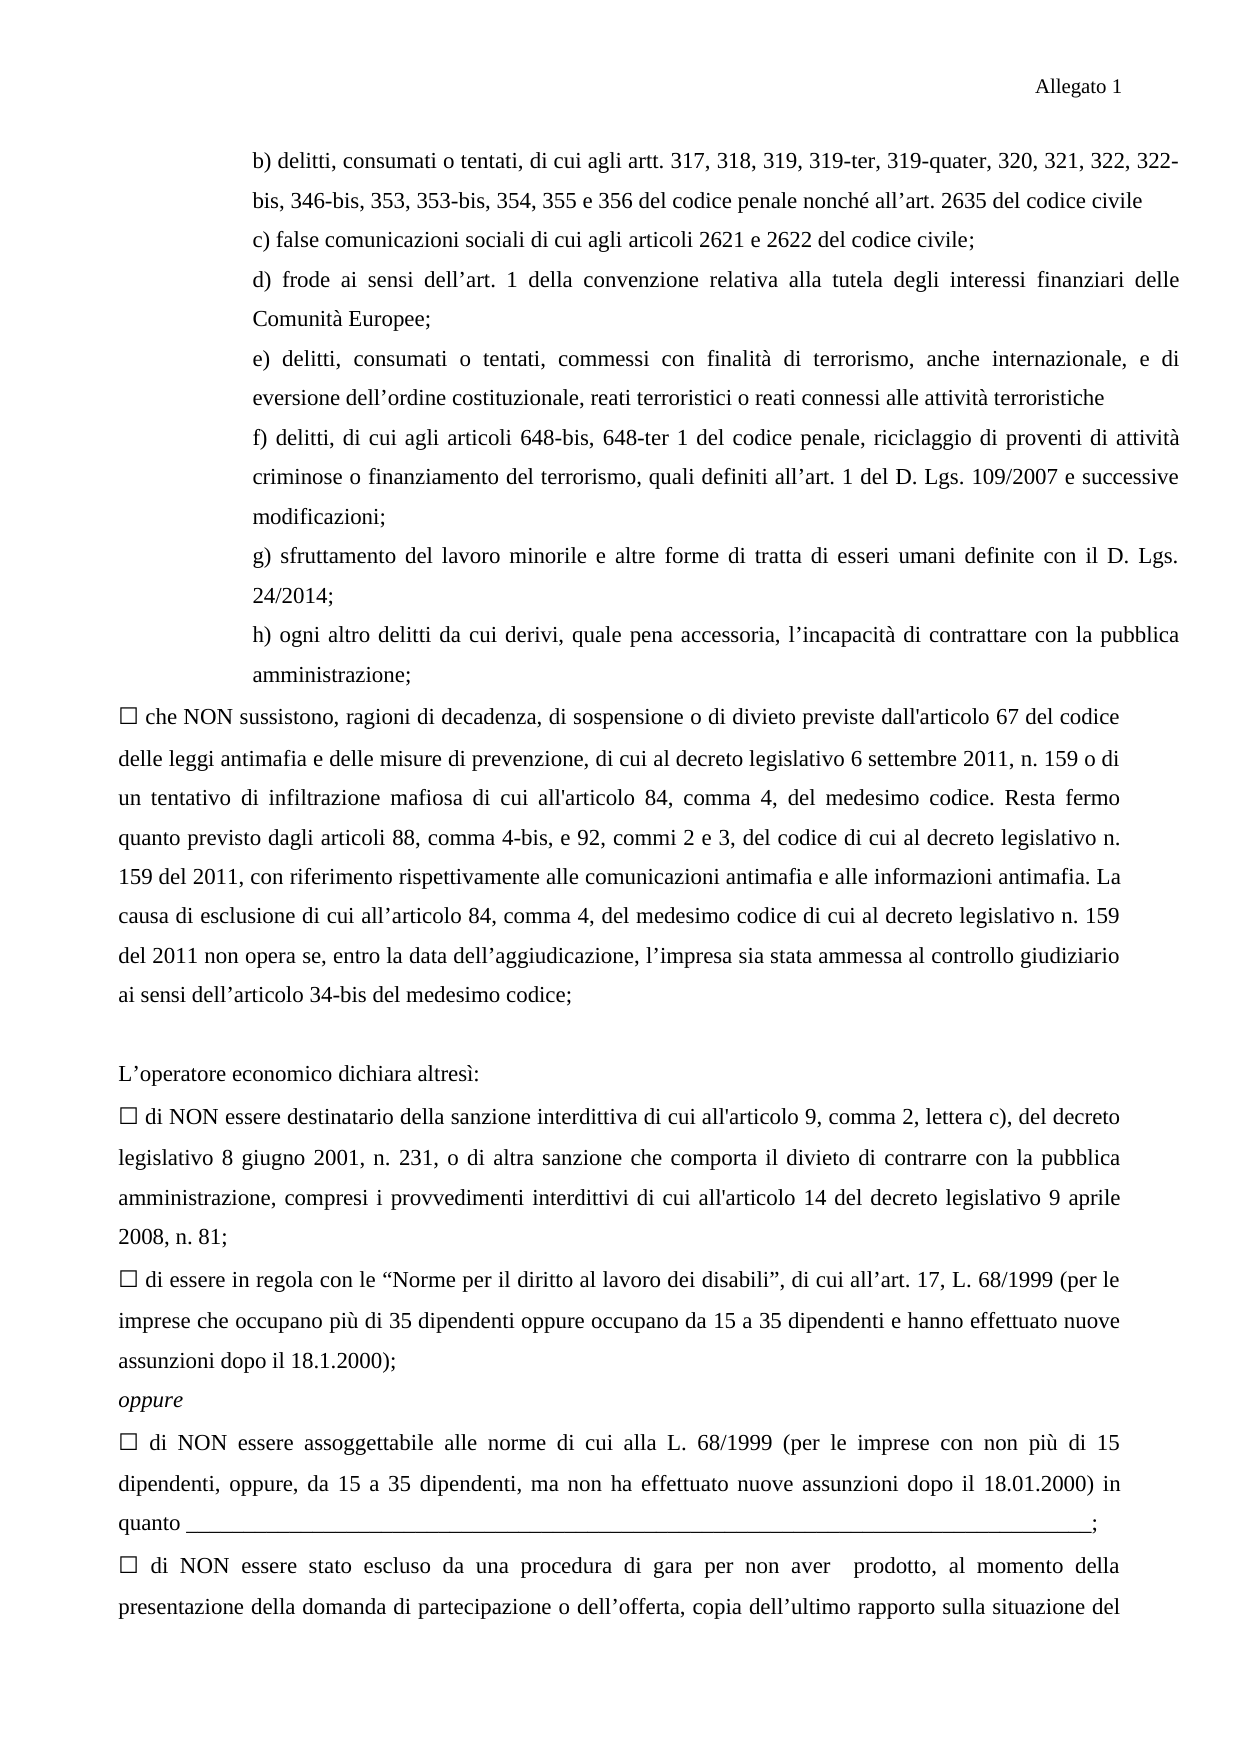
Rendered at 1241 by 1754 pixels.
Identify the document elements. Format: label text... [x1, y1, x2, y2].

text ☐ di NON essere destinatario della sanzione interdittiva di cui all'articolo 9, comma 2, lettera c), del decreto legislativo 8 giugno 2001, n. 231, o di altra sanzione che comporta il divieto di contrarre con la pubblica amministrazione, compresi i provvedimenti interdittivi di cui all'articolo 14 del decreto legislativo 9 aprile 2008, n. 81; [118, 1100, 1122, 1250]
text L’operatore economico dichiara altresì: [118, 1061, 1122, 1087]
text ☐ di essere in regola con le “Norme per il diritto al lavoro dei disabili”, di cui all’art. 17, L. 68/1999 (per le imprese che occupano più di 35 dipendenti oppure occupano da 15 a 35 dipendenti e hanno effettuato nuove assunzioni dopo il 18.1.2000); [118, 1263, 1122, 1373]
list e) delitti, consumati o tentati, commessi con finalità di terrorismo, anche internazionale, e di eversione dell’ordine costituzionale, reati terroristici o reati connessi alle attività terroristiche [252, 345, 1181, 411]
text oppure [118, 1386, 1122, 1412]
text ☐ di NON essere assoggettabile alle norme di cui alla L. 68/1999 (per le imprese con non più di 15 dipendenti, oppure, da 15 a 35 dipendenti, ma non ha effettuato nuove assunzioni dopo il 18.01.2000) in quanto _______________________________________________________________________________; [118, 1426, 1122, 1536]
text ☐ che NON sussistono, ragioni di decadenza, di sospensione o di divieto previste dall'articolo 67 del codice delle leggi antimafia e delle misure di prevenzione, di cui al decreto legislativo 6 settembre 2011, n. 159 o di un tentativo di infiltrazione mafiosa di cui all'articolo 84, comma 4, del medesimo codice. Resta fermo quanto previsto dagli articoli 88, comma 4-bis, e 92, commi 2 e 3, del codice di cui al decreto legislativo n. 159 del 2011, con riferimento rispettivamente alle comunicazioni antimafia e alle informazioni antimafia. La causa di esclusione di cui all’articolo 84, comma 4, del medesimo codice di cui al decreto legislativo n. 159 del 2011 non opera se, entro la data dell’aggiudicazione, l’impresa sia stata ammessa al controllo giudiziario ai sensi dell’articolo 34-bis del medesimo codice; [118, 700, 1122, 1008]
list g) sfruttamento del lavoro minorile e altre forme di tratta di esseri umani definite con il D. Lgs. 24/2014; [252, 542, 1181, 608]
list c) false comunicazioni sociali di cui agli articoli 2621 e 2622 del codice civile; [252, 227, 1181, 253]
list h) ogni altro delitti da cui derivi, quale pena accessoria, l’incapacità di contrattare con la pubblica amministrazione; [252, 621, 1181, 687]
list f) delitti, di cui agli articoli 648-bis, 648-ter 1 del codice penale, riciclaggio di proventi di attività criminose o finanziamento del terrorismo, quali definiti all’art. 1 del D. Lgs. 109/2007 e successive modificazioni; [252, 424, 1181, 529]
list d) frode ai sensi dell’art. 1 della convenzione relativa alla tutela degli interessi finanziari delle Comunità Europee; [252, 266, 1181, 332]
list b) delitti, consumati o tentati, di cui agli artt. 317, 318, 319, 319-ter, 319-quater, 320, 321, 322, 322-bis, 346-bis, 353, 353-bis, 354, 355 e 356 del codice penale nonché all’art. 2635 del codice civile [252, 148, 1181, 213]
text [118, 1549, 1122, 1620]
